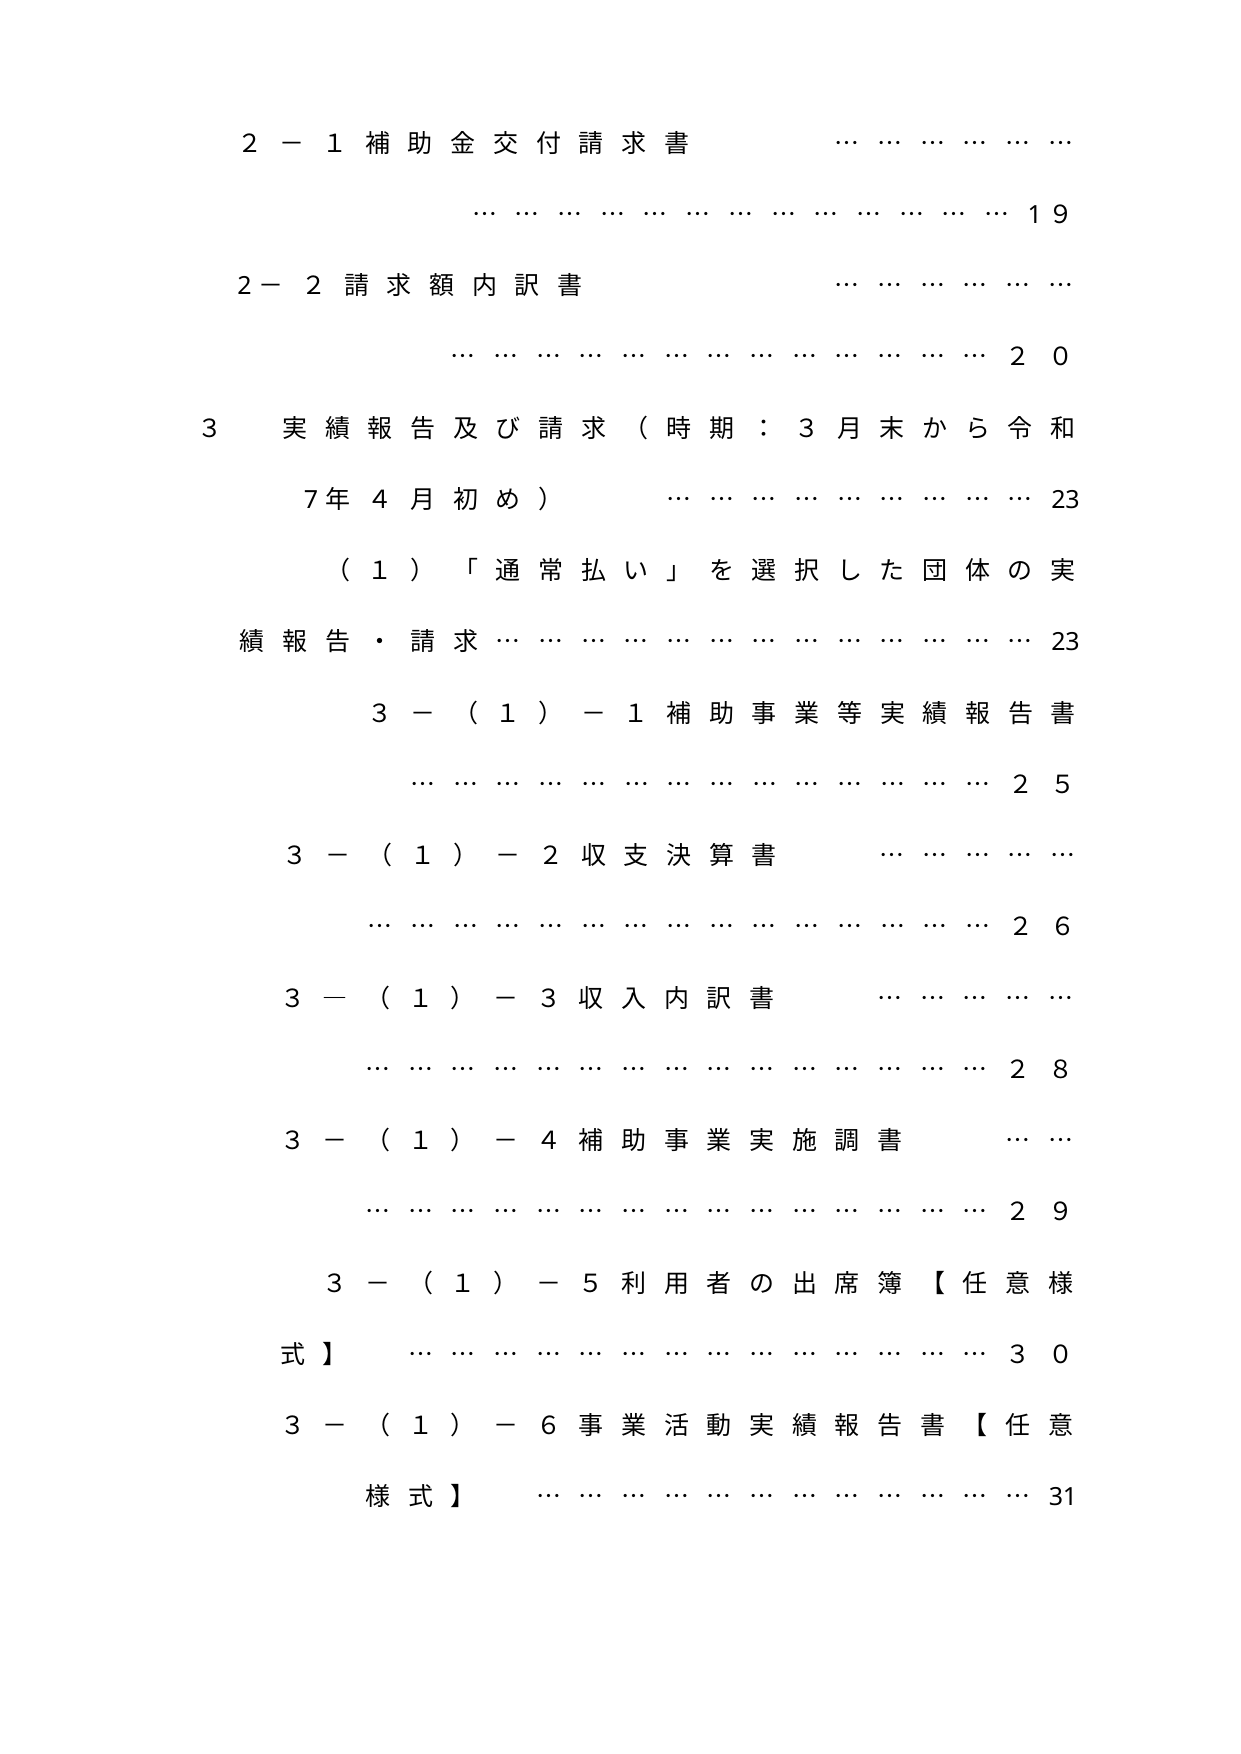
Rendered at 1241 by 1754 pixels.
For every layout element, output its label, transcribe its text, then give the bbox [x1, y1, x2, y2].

text ３－（１）－４補助事業実施調書 ……………………………………………２９ [151, 1103, 1091, 1246]
text （１）「通常払い」を選択した団体の実績報告・請求…………………………………23 [173, 533, 1093, 676]
text ２－１補助金交付請求書 …………………………………………………1９ [173, 106, 1091, 248]
text ３ 実績報告及び請求（時期：３月末から令和7年４月初め） ………………………23 [173, 391, 1093, 533]
text ３－（１）－６事業活動実績報告書【任意様式】 ………………………………31 [151, 1388, 1091, 1531]
text ３－（１）－２収支決算書 ……………………………………………………２６ [151, 818, 1093, 961]
text 2－２請求額内訳書 …………………………………………………２０ [173, 248, 1091, 391]
text ３－（１）－１補助事業等実績報告書 ……………………………………２５ [151, 676, 1093, 818]
text ３―（１）－３収入内訳書 ……………………………………………………２８ [151, 961, 1091, 1103]
text ３－（１）－５利用者の出席簿【任意様式】 ……………………………………３０ [151, 1246, 1091, 1388]
